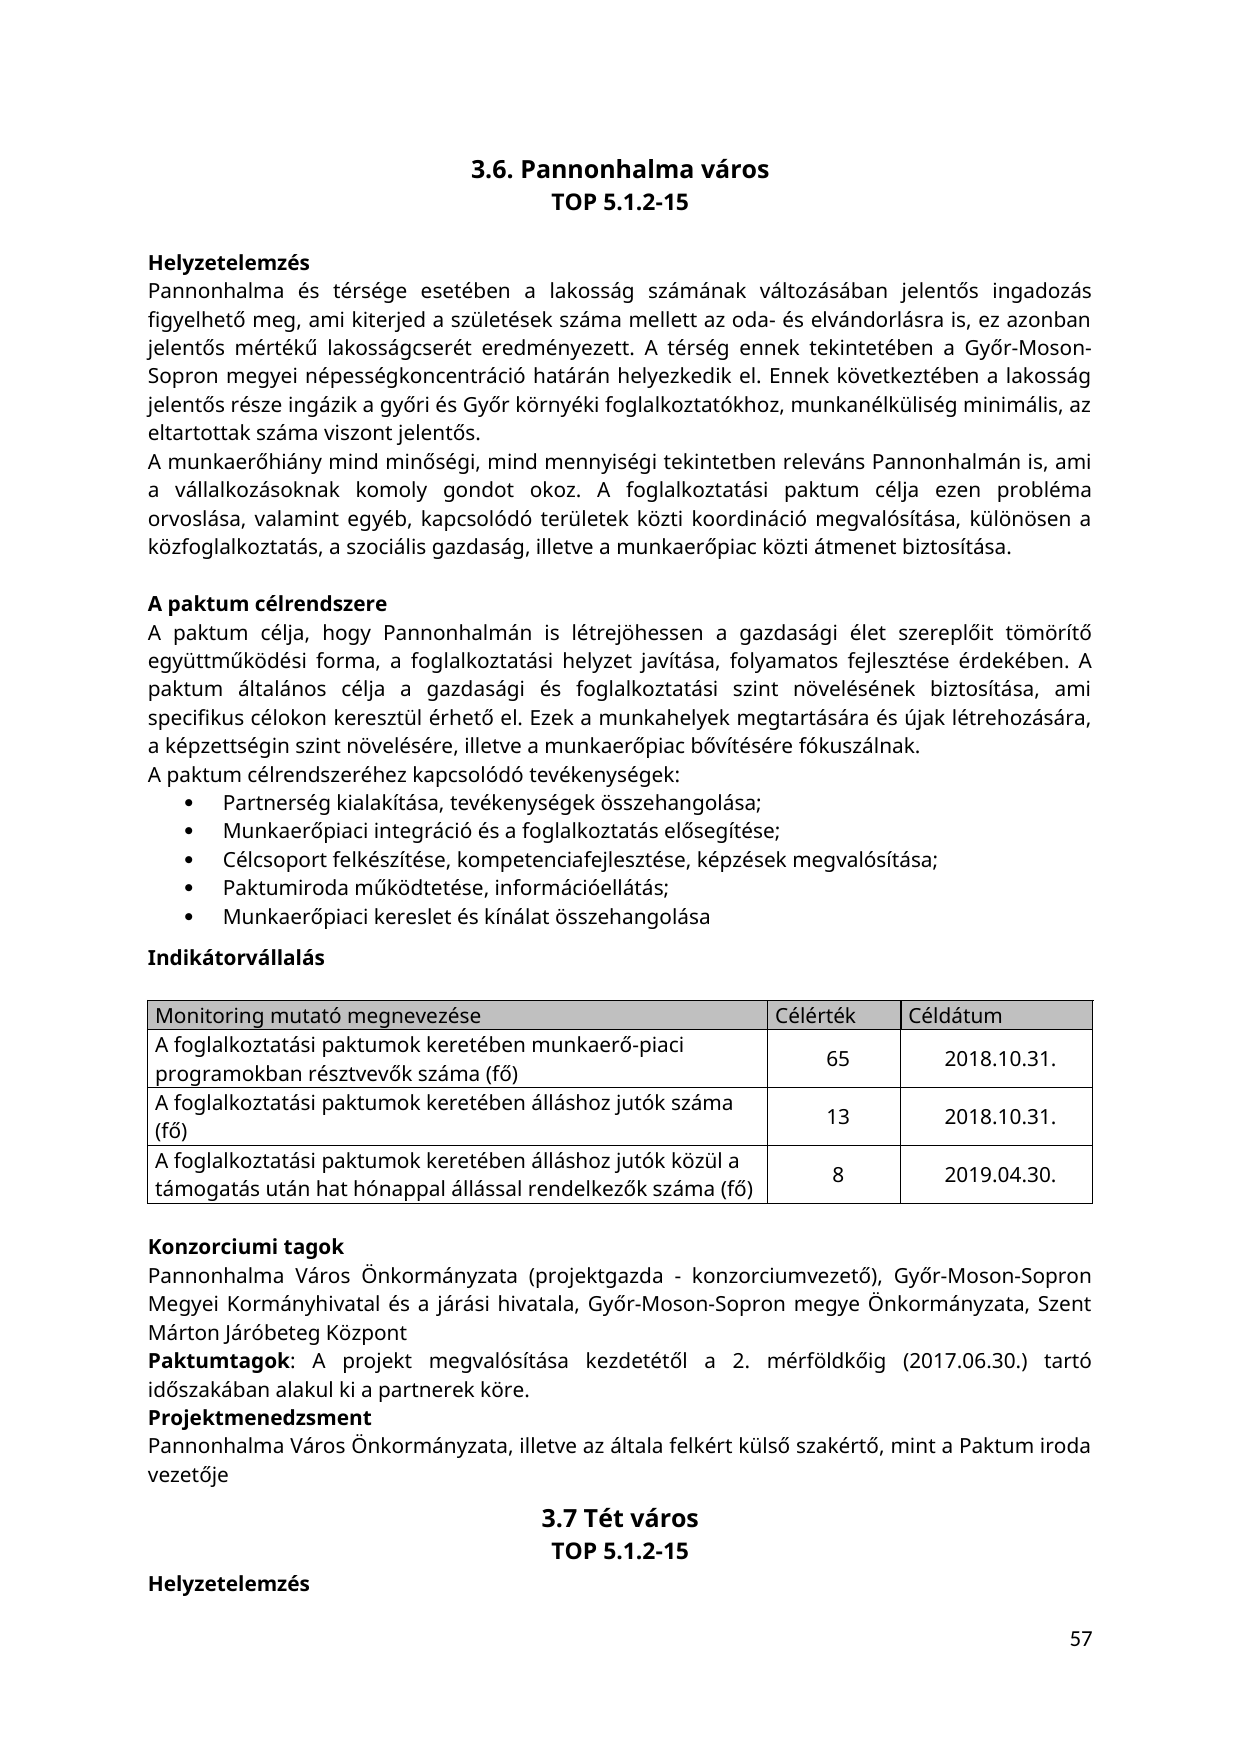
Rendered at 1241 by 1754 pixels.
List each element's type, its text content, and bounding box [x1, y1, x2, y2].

table_header Célérték [768, 1001, 900, 1029]
list Munkaerőpiaci integráció és a foglalkoztatás elősegítése; [185, 817, 1093, 845]
table_cell A foglalkoztatási paktumok keretében álláshoz jutók közül a támogatás után hat hónappal állással rendelkezők száma (fő) [148, 1146, 767, 1203]
table_cell 2018.10.31. [901, 1088, 1092, 1145]
table_header Monitoring mutató megnevezése [148, 1001, 767, 1029]
text A paktum célrendszere [148, 589, 1093, 618]
text A paktum célrendszeréhez kapcsolódó tevékenységek: [148, 760, 1093, 788]
text A paktum célja, hogy Pannonhalmán is létrejöhessen a gazdasági élet szereplőit tömörítő együttműködési forma, a foglalkoztatási helyzet javítása, folyamatos fejlesztése érdekében. A paktum általános célja a gazdasági és foglalkoztatási szint növelésének biztosítása, ami specifikus célokon keresztül érhető el. Ezek a munkahelyek megtartására és újak létrehozására, a képzettségin szint növelésére, illetve a munkaerőpiac bővítésére fókuszálnak. [148, 618, 1093, 760]
list Partnerség kialakítása, tevékenységek összehangolása; [185, 788, 1093, 817]
text Paktumtagok: A projekt megvalósítása kezdetétől a 2. mérföldkőig (2017.06.30.) tartó időszakában alakul ki a partnerek köre. [148, 1346, 1093, 1403]
table_header Céldátum [902, 1001, 1092, 1029]
table_cell 65 [768, 1030, 900, 1087]
table_cell 13 [768, 1088, 900, 1145]
text Konzorciumi tagok [148, 1232, 1093, 1261]
text Pannonhalma Város Önkormányzata (projektgazda - konzorciumvezető), Győr-Moson-Sopron Megyei Kormányhivatal és a járási hivatala, Győr-Moson-Sopron megye Önkormányzata, Szent Márton Járóbeteg Központ [148, 1261, 1093, 1346]
text Indikátorvállalás [148, 943, 1093, 971]
text Helyzetelemzés [148, 248, 1093, 276]
text A munkaerőhiány mind minőségi, mind mennyiségi tekintetben releváns Pannonhalmán is, ami a vállalkozásoknak komoly gondot okoz. A foglalkoztatási paktum célja ezen probléma orvoslása, valamint egyéb, kapcsolódó területek közti koordináció megvalósítása, különösen a közfoglalkoztatás, a szociális gazdaság, illetve a munkaerőpiac közti átmenet biztosítása. [148, 447, 1093, 561]
text TOP 5.1.2-15 [148, 186, 1093, 217]
text Pannonhalma és térsége esetében a lakosság számának változásában jelentős ingadozás figyelhető meg, ami kiterjed a születések száma mellett az oda- és elvándorlásra is, ez azonban jelentős mértékű lakosságcserét eredményezett. A térség ennek tekintetében a Győr-Moson-Sopron megyei népességkoncentráció határán helyezkedik el. Ennek következtében a lakosság jelentős része ingázik a győri és Győr környéki foglalkoztatókhoz, munkanélküliség minimális, az eltartottak száma viszont jelentős. [148, 276, 1093, 447]
text Helyzetelemzés [148, 1569, 1093, 1597]
text TOP 5.1.2-15 [148, 1535, 1093, 1566]
table_cell A foglalkoztatási paktumok keretében munkaerő-piaci programokban résztvevők száma (fő) [148, 1030, 767, 1087]
subtitle 3.6. Pannonhalma város [148, 152, 1093, 186]
table_cell 2019.04.30. [901, 1146, 1092, 1203]
table_cell A foglalkoztatási paktumok keretében álláshoz jutók száma (fő) [148, 1088, 767, 1145]
list Paktumiroda működtetése, információellátás; [185, 873, 1093, 902]
table_cell 2018.10.31. [901, 1030, 1092, 1087]
text Projektmenedzsment [148, 1403, 1093, 1432]
text Pannonhalma Város Önkormányzata, illetve az általa felkért külső szakértő, mint a Paktum iroda vezetője [148, 1432, 1093, 1488]
subtitle 3.7 Tét város [148, 1501, 1093, 1535]
table_cell 8 [768, 1146, 900, 1203]
list Célcsoport felkészítése, kompetenciafejlesztése, képzések megvalósítása; [185, 845, 1093, 873]
list Munkaerőpiaci kereslet és kínálat összehangolása [185, 902, 1093, 930]
